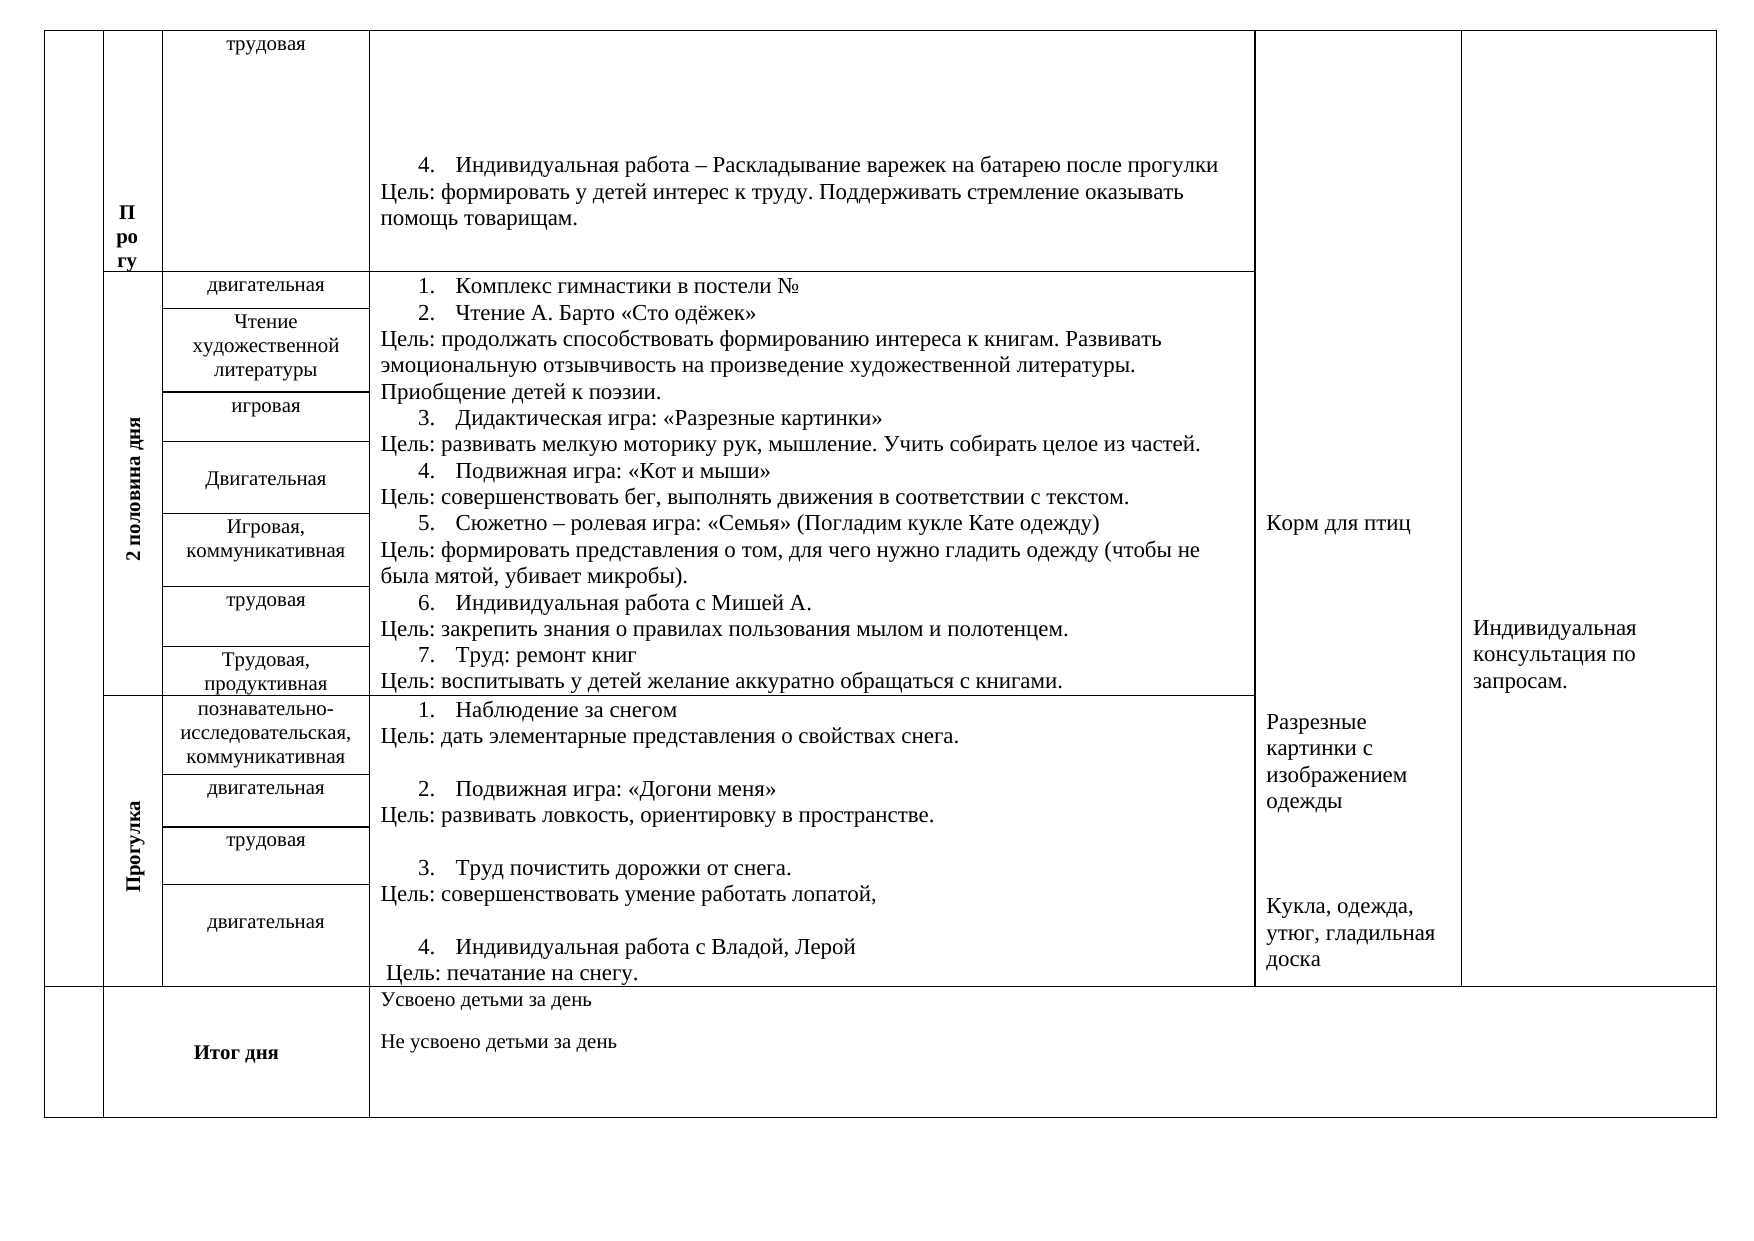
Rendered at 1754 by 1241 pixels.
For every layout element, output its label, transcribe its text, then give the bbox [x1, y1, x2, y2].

table_cell игровая [163, 393, 369, 441]
table_cell Двигательная [163, 442, 369, 513]
table_cell Усвоено детьми за день Не усвоено детьми за день [370, 987, 1716, 1117]
table_cell познавательно-исследовательская, коммуникативная [163, 696, 369, 774]
table_cell двигательная [163, 272, 369, 308]
table_cell Чтение художественной литературы [163, 309, 369, 391]
table_cell двигательная [163, 885, 369, 986]
table_cell трудовая [163, 31, 369, 271]
table_cell Трудовая, продуктивная [163, 647, 369, 695]
table_cell Наблюдение за снегом Цель: дать элементарные представления о свойствах снега. Подвижная игра: «Догони меня» Цель: развивать ловкость, ориентировку в пространстве. Труд почистить дорожки от снега. Цель: совершенствовать умение работать лопатой, Индивидуальная работа с Владой, Лерой Цель: печатание на снегу. [370, 696, 1254, 986]
table_cell Итог дня [104, 987, 369, 1117]
table_cell Комплекс гимнастики в постели № Чтение А. Барто «Сто одёжек» Цель: продолжать способствовать формированию интереса к книгам. Развивать эмоциональную отзывчивость на произведение художественной литературы. Приобщение детей к поэзии. Дидактическая игра: «Разрезные картинки» Цель: развивать мелкую моторику рук, мышление. Учить собирать целое из частей. Подвижная игра: «Кот и мыши» Цель: совершенствовать бег, выполнять движения в соответствии с текстом. Сюжетно – ролевая игра: «Семья» (Погладим кукле Кате одежду) Цель: формировать представления о том, для чего нужно гладить одежду (чтобы не была мятой, убивает микробы). Индивидуальная работа с Мишей А. Цель: закрепить знания о правилах пользования мылом и полотенцем. Труд: ремонт книг Цель: воспитывать у детей желание аккуратно обращаться с книгами. [370, 272, 1254, 695]
table_cell 2 половина дня [104, 272, 162, 695]
table_cell [45, 987, 103, 1117]
table_cell Прогулка [104, 696, 162, 986]
table_cell двигательная [163, 775, 369, 826]
table_cell Игровая, коммуникативная [163, 514, 369, 586]
table_cell трудовая [163, 828, 369, 884]
table_cell трудовая [163, 587, 369, 646]
